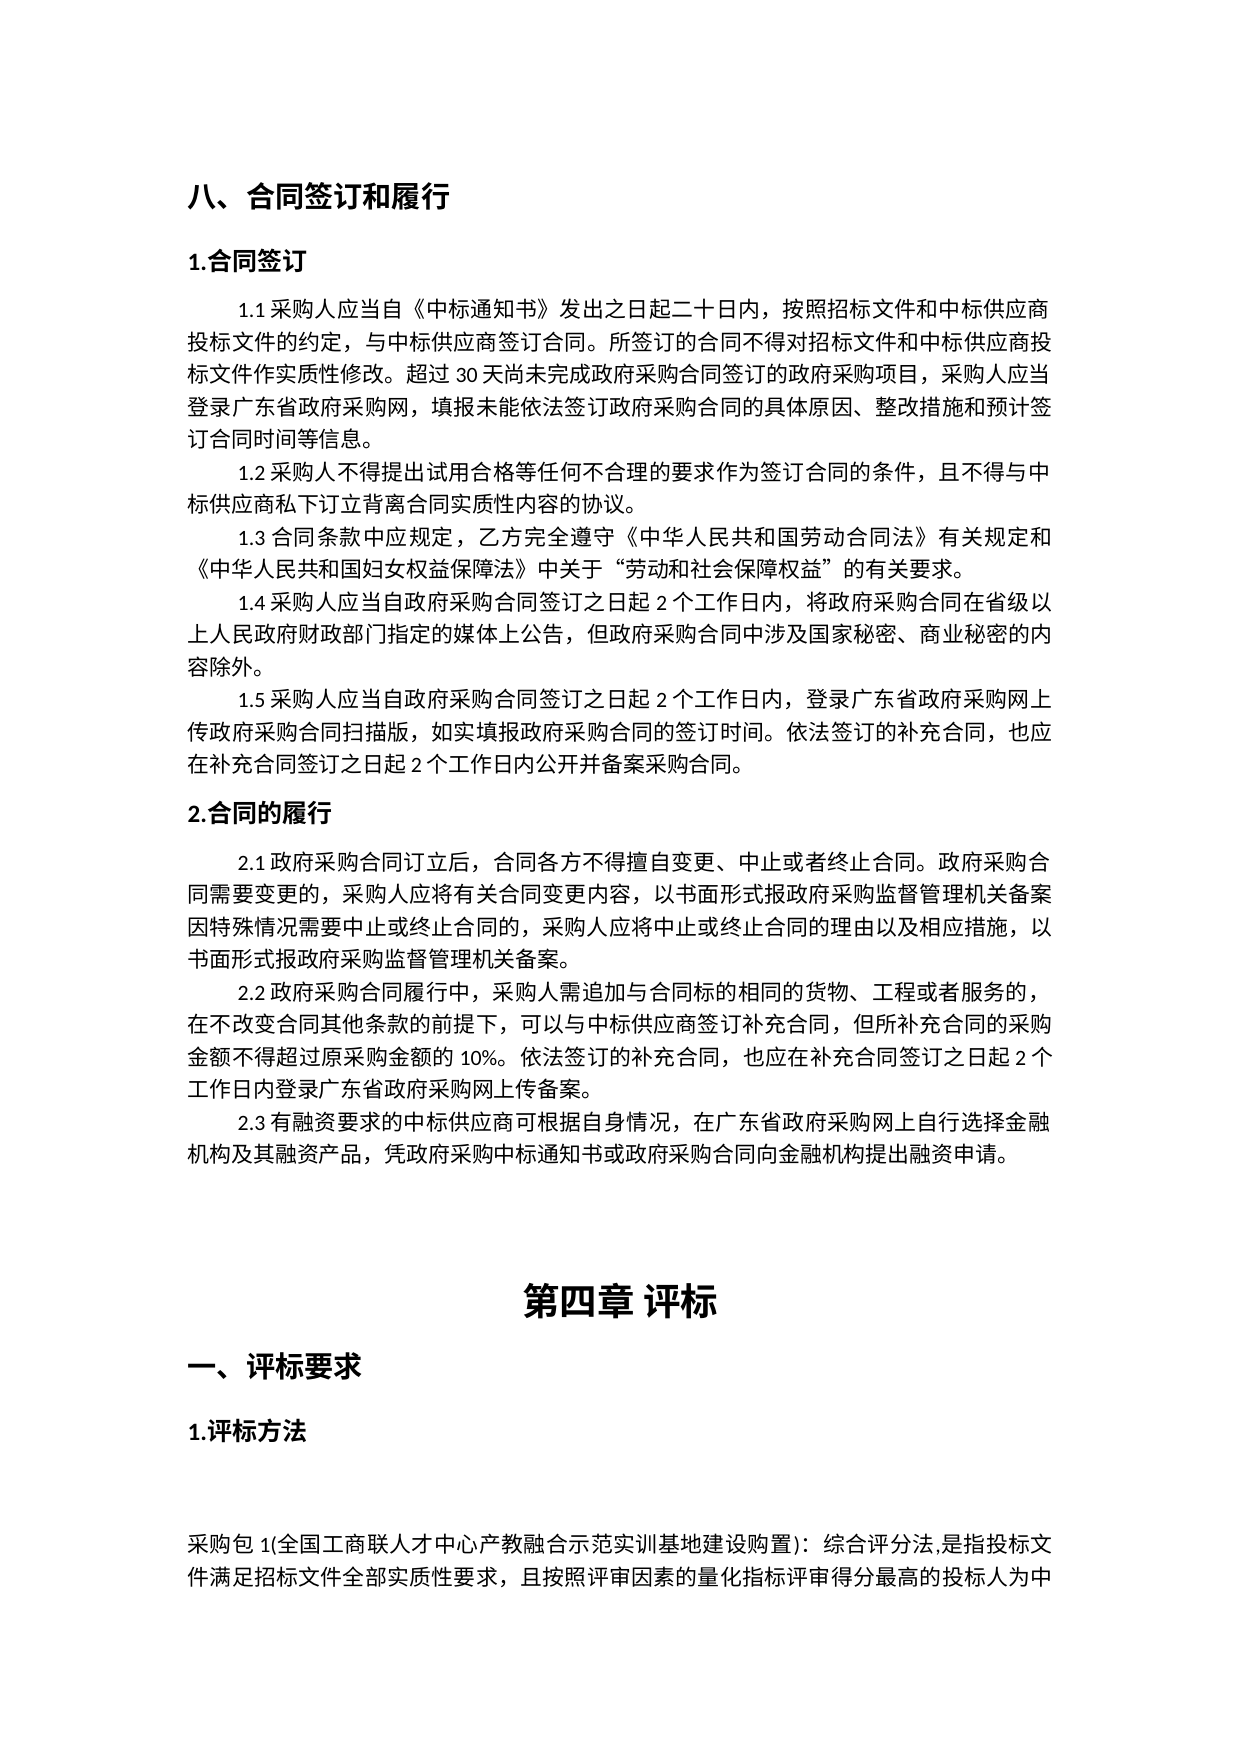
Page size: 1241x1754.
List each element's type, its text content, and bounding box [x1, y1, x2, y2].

text 2.1政府采购合同订立后，合同各方不得擅自变更、中止或者终止合同。政府采购合同需要变更的，采购人应将有关合同变更内容，以书面形式报政府采购监督管理机关备案；因特殊情况需要中止或终止合同的，采购人应将中止或终止合同的理由以及相应措施，以书面形式报政府采购监督管理机关备案。 [187, 844, 1053, 974]
text 2.合同的履行 [187, 779, 1053, 844]
text 1.评标方法 [187, 1397, 1053, 1462]
text 1.3合同条款中应规定，乙方完全遵守《中华人民共和国劳动合同法》有关规定和《中华人民共和国妇女权益保障法》中关于“劳动和社会保障权益”的有关要求。 [187, 519, 1053, 584]
text 2.3有融资要求的中标供应商可根据自身情况，在广东省政府采购网上自行选择金融机构及其融资产品，凭政府采购中标通知书或政府采购合同向金融机构提出融资申请。 [187, 1104, 1053, 1169]
text 1.合同签订 [187, 227, 1053, 292]
text 2.2政府采购合同履行中，采购人需追加与合同标的相同的货物、工程或者服务的，在不改变合同其他条款的前提下，可以与中标供应商签订补充合同，但所补充合同的采购金额不得超过原采购金额的10%。依法签订的补充合同，也应在补充合同签订之日起2个工作日内登录广东省政府采购网上传备案。 [187, 974, 1053, 1104]
text 1.5采购人应当自政府采购合同签订之日起2个工作日内，登录广东省政府采购网上传政府采购合同扫描版，如实填报政府采购合同的签订时间。依法签订的补充合同，也应在补充合同签订之日起2个工作日内公开并备案采购合同。 [187, 682, 1053, 779]
text 一、评标要求 [187, 1332, 1053, 1397]
text 1.2采购人不得提出试用合格等任何不合理的要求作为签订合同的条件，且不得与中标供应商私下订立背离合同实质性内容的协议。 [187, 454, 1053, 519]
text 1.1采购人应当自《中标通知书》发出之日起二十日内，按照招标文件和中标供应商投标文件的约定，与中标供应商签订合同。所签订的合同不得对招标文件和中标供应商投标文件作实质性修改。超过30天尚未完成政府采购合同签订的政府采购项目，采购人应当登录广东省政府采购网，填报未能依法签订政府采购合同的具体原因、整改措施和预计签订合同时间等信息。 [187, 292, 1053, 454]
text 第四章 评标 [187, 1267, 1053, 1332]
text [187, 1527, 1053, 1592]
text 1.4采购人应当自政府采购合同签订之日起2个工作日内，将政府采购合同在省级以上人民政府财政部门指定的媒体上公告，但政府采购合同中涉及国家秘密、商业秘密的内容除外。 [187, 584, 1053, 682]
text 八、合同签订和履行 [187, 162, 1053, 227]
